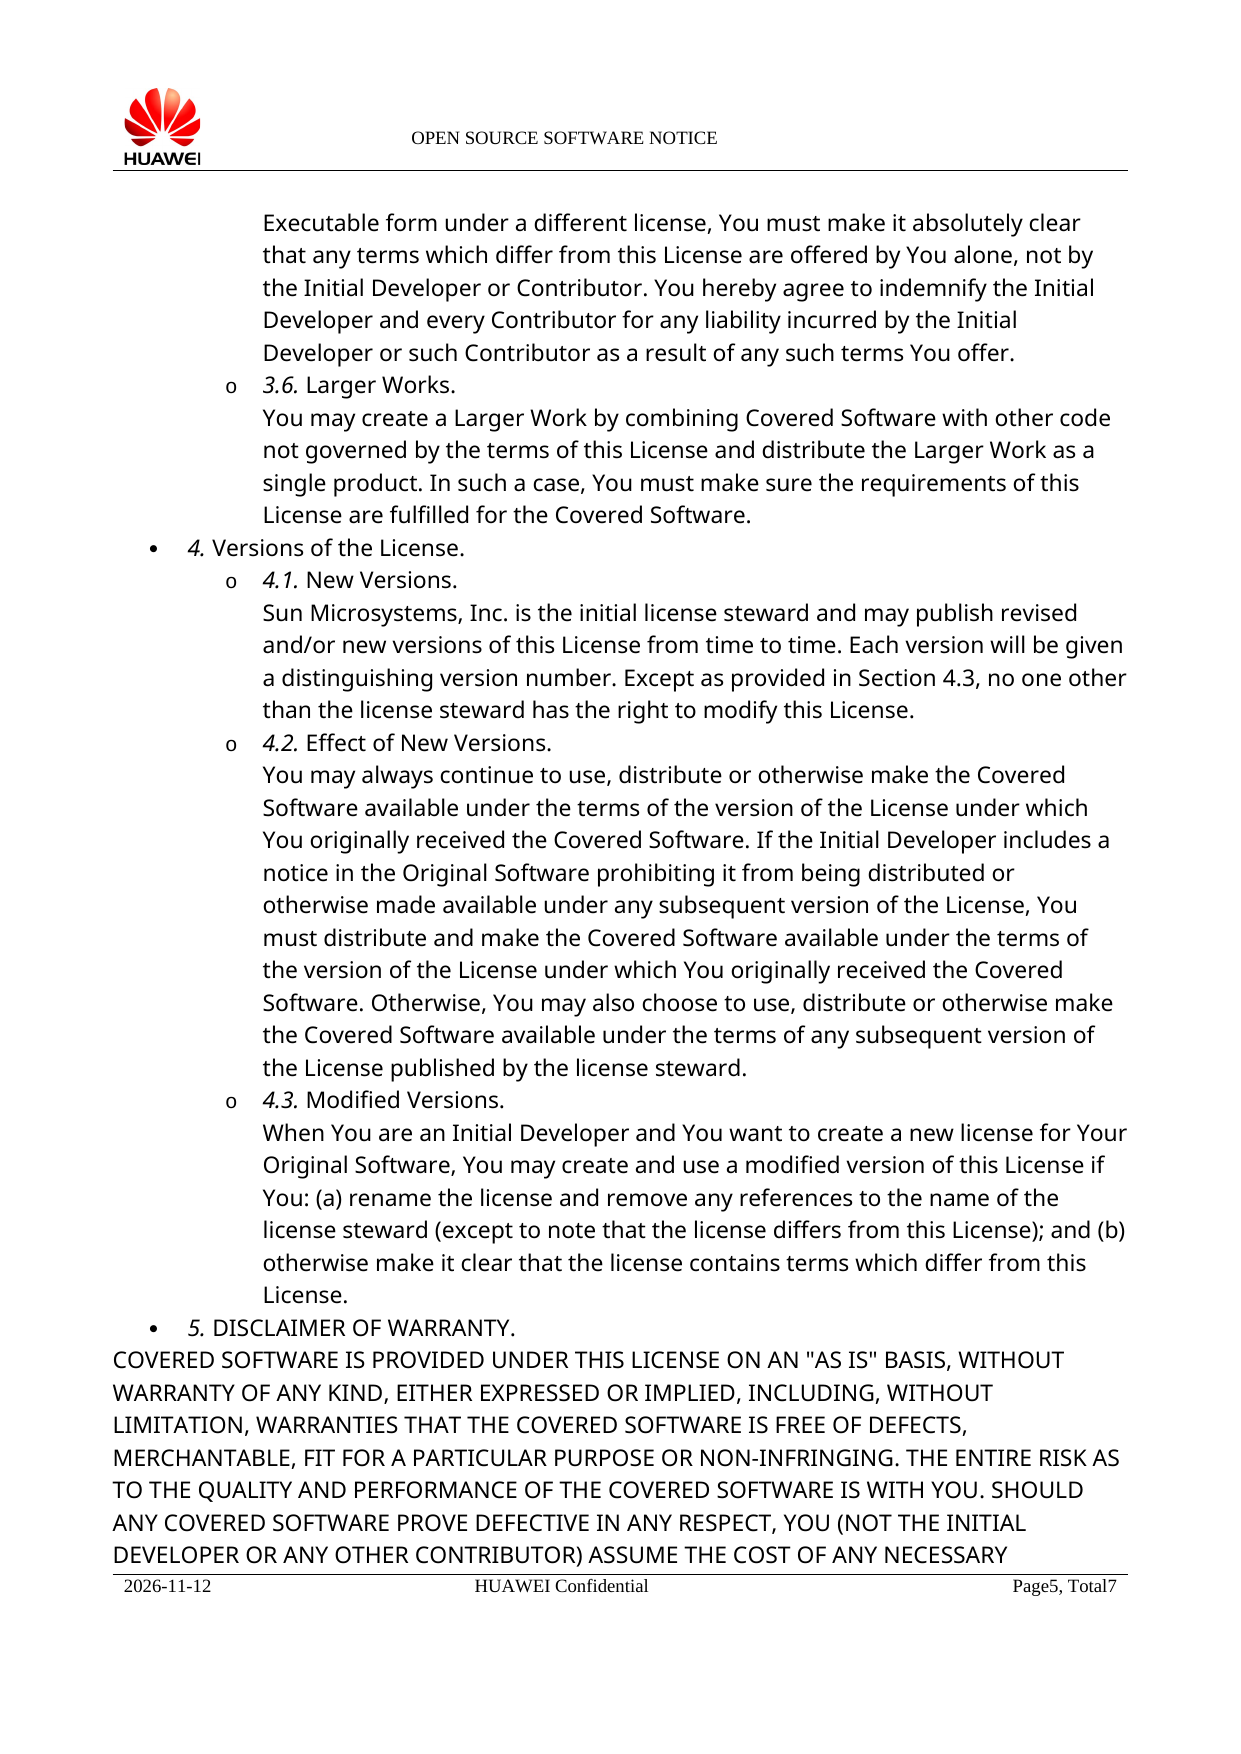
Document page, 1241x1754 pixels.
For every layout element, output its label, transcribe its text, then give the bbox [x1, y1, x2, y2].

list 3.6. Larger Works. You may create a Larger Work by combining Covered Software with other code not governed by the terms of this License and distribute the Larger Work as a single product. In such a case, You must make sure the requirements of this License are fulfilled for the Covered Software. [225, 369, 1128, 531]
list 4. Versions of the License. [150, 531, 1128, 564]
list 4.2. Effect of New Versions. You may always continue to use, distribute or otherwise make the Covered Software available under the terms of the version of the License under which You originally received the Covered Software. If the Initial Developer includes a notice in the Original Software prohibiting it from being distributed or otherwise made available under any subsequent version of the License, You must distribute and make the Covered Software available under the terms of the version of the License under which You originally received the Covered Software. Otherwise, You may also choose to use, distribute or otherwise make the Covered Software available under the terms of any subsequent version of the License published by the license steward. [225, 726, 1128, 1084]
picture [124, 88, 201, 165]
list 5. DISCLAIMER OF WARRANTY. [150, 1311, 1128, 1344]
list 4.1. New Versions. Sun Microsystems, Inc. is the initial license steward and may publish revised and/or new versions of this License from time to time. Each version will be given a distinguishing version number. Except as provided in Section 4.3, no one other than the license steward has the right to modify this License. [225, 564, 1128, 726]
list 4.3. Modified Versions. When You are an Initial Developer and You want to create a new license for Your Original Software, You may create and use a modified version of this License if You: (a) rename the license and remove any references to the name of the license steward (except to note that the license differs from this License); and (b) otherwise make it clear that the license contains terms which differ from this License. [225, 1084, 1128, 1311]
